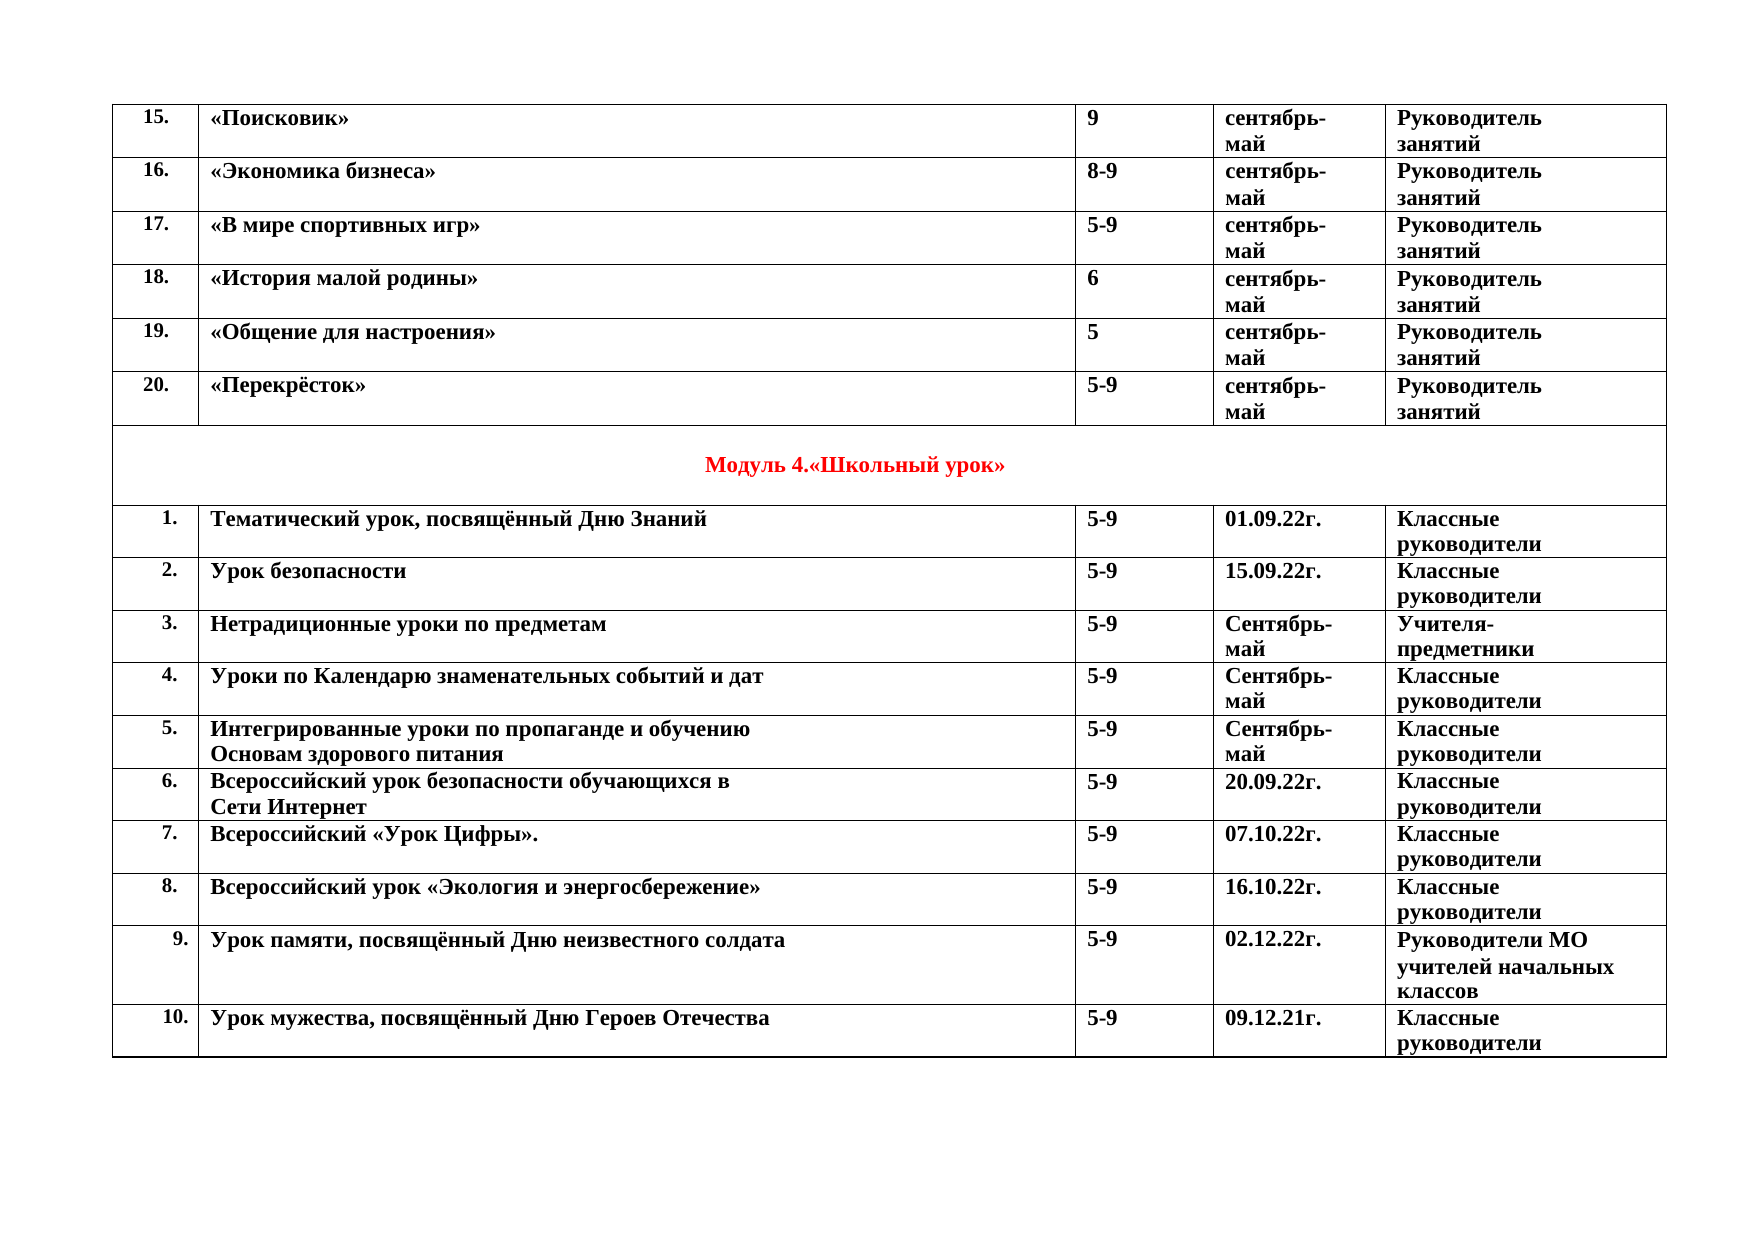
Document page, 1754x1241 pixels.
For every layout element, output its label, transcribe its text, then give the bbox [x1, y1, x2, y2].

table_cell 1. [113, 506, 198, 557]
table_cell 9 [1076, 105, 1213, 157]
table_cell Руководитель занятий [1386, 372, 1666, 425]
table_cell 5-9 [1076, 611, 1213, 662]
table_cell 01.09.22г. [1214, 506, 1385, 557]
table_cell Руководитель занятий [1386, 212, 1666, 264]
table_cell Урок памяти, посвящённый Дню неизвестного солдата [199, 926, 1075, 1004]
table_cell 2. [113, 558, 198, 610]
table_cell 6 [1076, 265, 1213, 318]
table_cell 16. [113, 158, 198, 211]
table_cell сентябрь-май [1214, 372, 1385, 425]
table_cell Руководители МО учителей начальных классов [1386, 926, 1666, 1004]
table_cell 18. [113, 265, 198, 318]
table_cell Руководитель занятий [1386, 319, 1666, 371]
table_cell 20. [113, 372, 198, 425]
table_cell 8. [113, 874, 198, 925]
table_cell Классные руководители [1386, 769, 1666, 820]
table_cell 5-9 [1076, 558, 1213, 610]
table_cell 4. [113, 663, 198, 715]
table_cell Нетрадиционные уроки по предметам [199, 611, 1075, 662]
table_cell Сентябрь- май [1214, 611, 1385, 662]
table_cell Классные руководители [1386, 874, 1666, 925]
table_cell Всероссийский урок «Экология и энергосбережение» [199, 874, 1075, 925]
table_cell 15.09.22г. [1214, 558, 1385, 610]
table_cell Тематический урок, посвящённый Дню Знаний [199, 506, 1075, 557]
table_cell «В мире спортивных игр» [199, 212, 1075, 264]
table_cell 9. [113, 926, 198, 1004]
table_cell Классные руководители [1386, 716, 1666, 767]
table_cell Руководитель занятий [1386, 158, 1666, 211]
table_cell Учителя- предметники [1386, 611, 1666, 662]
table_cell 5-9 [1076, 874, 1213, 925]
table_cell 5-9 [1076, 769, 1213, 820]
table_cell «Общение для настроения» [199, 319, 1075, 371]
table_cell «Экономика бизнеса» [199, 158, 1075, 211]
table_cell Сентябрь- май [1214, 663, 1385, 715]
table_cell сентябрь-май [1214, 158, 1385, 211]
table_cell 5. [113, 716, 198, 767]
table_cell 5-9 [1076, 212, 1213, 264]
table_cell Классные руководители [1386, 663, 1666, 715]
table_cell Сентябрь- май [1214, 716, 1385, 767]
table_cell «Поисковик» [199, 105, 1075, 157]
table_cell Уроки по Календарю знаменательных событий и дат [199, 663, 1075, 715]
table_cell 02.12.22г. [1214, 926, 1385, 1004]
table_cell 15. [113, 105, 198, 157]
table_cell 10. [113, 1005, 198, 1056]
table_cell 6. [113, 769, 198, 820]
table_cell 8-9 [1076, 158, 1213, 211]
table_cell 5-9 [1076, 716, 1213, 767]
table_cell Урок мужества, посвящённый Дню Героев Отечества [199, 1005, 1075, 1056]
table_cell Классные руководители [1386, 558, 1666, 610]
table_cell 07.10.22г. [1214, 821, 1385, 873]
table_cell Классные руководители [1386, 506, 1666, 557]
table_cell 19. [113, 319, 198, 371]
table_cell Модуль 4.«Школьный урок» [113, 426, 1666, 504]
table_cell 5-9 [1076, 1005, 1213, 1056]
table_cell 09.12.21г. [1214, 1005, 1385, 1056]
table_cell 5-9 [1076, 821, 1213, 873]
table_cell сентябрь-май [1214, 265, 1385, 318]
table_cell сентябрь-май [1214, 105, 1385, 157]
table_cell 17. [113, 212, 198, 264]
table_cell 5-9 [1076, 926, 1213, 1004]
table_cell Всероссийский «Урок Цифры». [199, 821, 1075, 873]
table_cell 5-9 [1076, 506, 1213, 557]
table_cell Урок безопасности [199, 558, 1075, 610]
table_cell Руководитель занятий [1386, 265, 1666, 318]
table_cell 16.10.22г. [1214, 874, 1385, 925]
table_cell 7. [113, 821, 198, 873]
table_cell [1386, 105, 1666, 157]
table_cell сентябрь-май [1214, 212, 1385, 264]
table_cell «История малой родины» [199, 265, 1075, 318]
table_cell «Перекрёсток» [199, 372, 1075, 425]
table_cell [1386, 1005, 1666, 1056]
table_cell 5-9 [1076, 372, 1213, 425]
table_cell 20.09.22г. [1214, 769, 1385, 820]
table_cell Всероссийский урок безопасности обучающихся в Сети Интернет [199, 769, 1075, 820]
table_cell 5-9 [1076, 663, 1213, 715]
table_cell сентябрь-май [1214, 319, 1385, 371]
table_cell 3. [113, 611, 198, 662]
table_cell 5 [1076, 319, 1213, 371]
table_cell Интегрированные уроки по пропаганде и обучению Основам здорового питания [199, 716, 1075, 767]
table_cell Классные руководители [1386, 821, 1666, 873]
